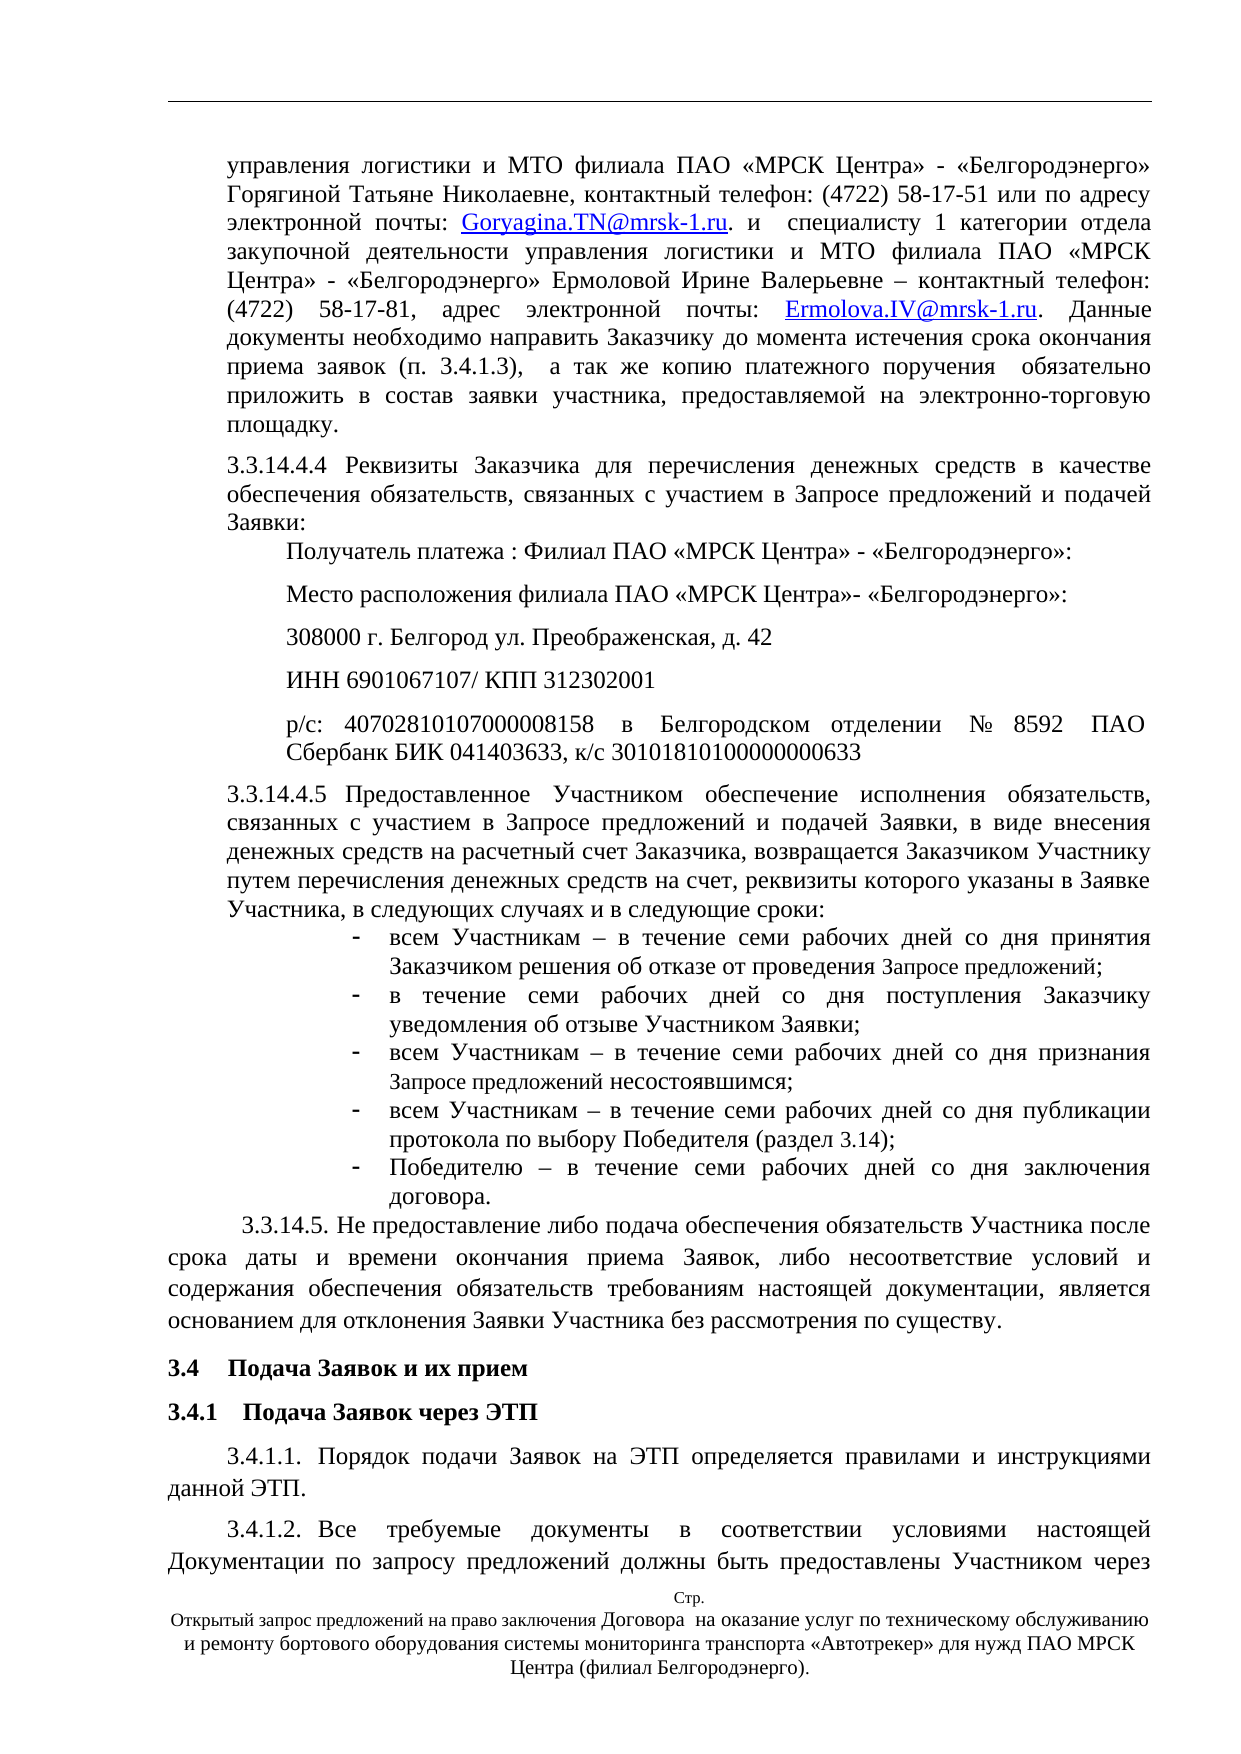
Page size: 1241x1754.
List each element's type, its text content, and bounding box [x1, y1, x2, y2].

list 308000 г. Белгород ул. Преображенская, д. 42 [286, 622, 1152, 651]
list р/с: 40702810107000008158 в Белгородском отделении № 8592 ПАО Сбербанк БИК 041403633, к/с 30101810100000000633 [286, 709, 1152, 766]
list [227, 150, 1152, 437]
list всем Участникам – в течение семи рабочих дней со дня публикации протокола по выбору Победителя (раздел 3.14); [352, 1095, 1152, 1152]
list всем Участникам – в течение семи рабочих дней со дня признания Запросе предложений несостоявшимся; [352, 1037, 1152, 1095]
list Не предоставление либо подача обеспечения обязательств Участника после срока даты и времени окончания приема Заявок, либо несоответствие условий и содержания обеспечения обязательств требованиям настоящей документации, является основанием для отклонения Заявки Участника без рассмотрения по существу. [168, 1210, 1152, 1333]
list Место расположения филиала ПАО «МРСК Центра»- «Белгородэнерго»: [286, 579, 1152, 608]
list Реквизиты Заказчика для перечисления денежных средств в качестве обеспечения обязательств, связанных с участием в Запросе предложений и подачей Заявки: [227, 450, 1152, 536]
list в течение семи рабочих дней со дня поступления Заказчику уведомления об отзыве Участником Заявки; [352, 980, 1152, 1037]
subtitle Подача Заявок через ЭТП [168, 1397, 1152, 1426]
list всем Участникам – в течение семи рабочих дней со дня принятия Заказчиком решения об отказе от проведения Запросе предложений; [352, 922, 1152, 980]
subtitle Подача Заявок и их прием [168, 1353, 1152, 1382]
list ИНН 6901067107/ КПП 312302001 [286, 666, 1152, 694]
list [168, 1514, 1152, 1575]
list Порядок подачи Заявок на ЭТП определяется правилами и инструкциями данной ЭТП. [168, 1441, 1152, 1501]
list Получатель платежа : Филиал ПАО «МРСК Центра» - «Белгородэнерго»: [286, 536, 1152, 565]
list Победителю – в течение семи рабочих дней со дня заключения договора. [352, 1152, 1152, 1210]
list Предоставленное Участником обеспечение исполнения обязательств, связанных с участием в Запросе предложений и подачей Заявки, в виде внесения денежных средств на расчетный счет Заказчика, возвращается Заказчиком Участнику путем перечисления денежных средств на счет, реквизиты которого указаны в Заявке Участника, в следующих случаях и в следующие сроки: [227, 779, 1152, 922]
